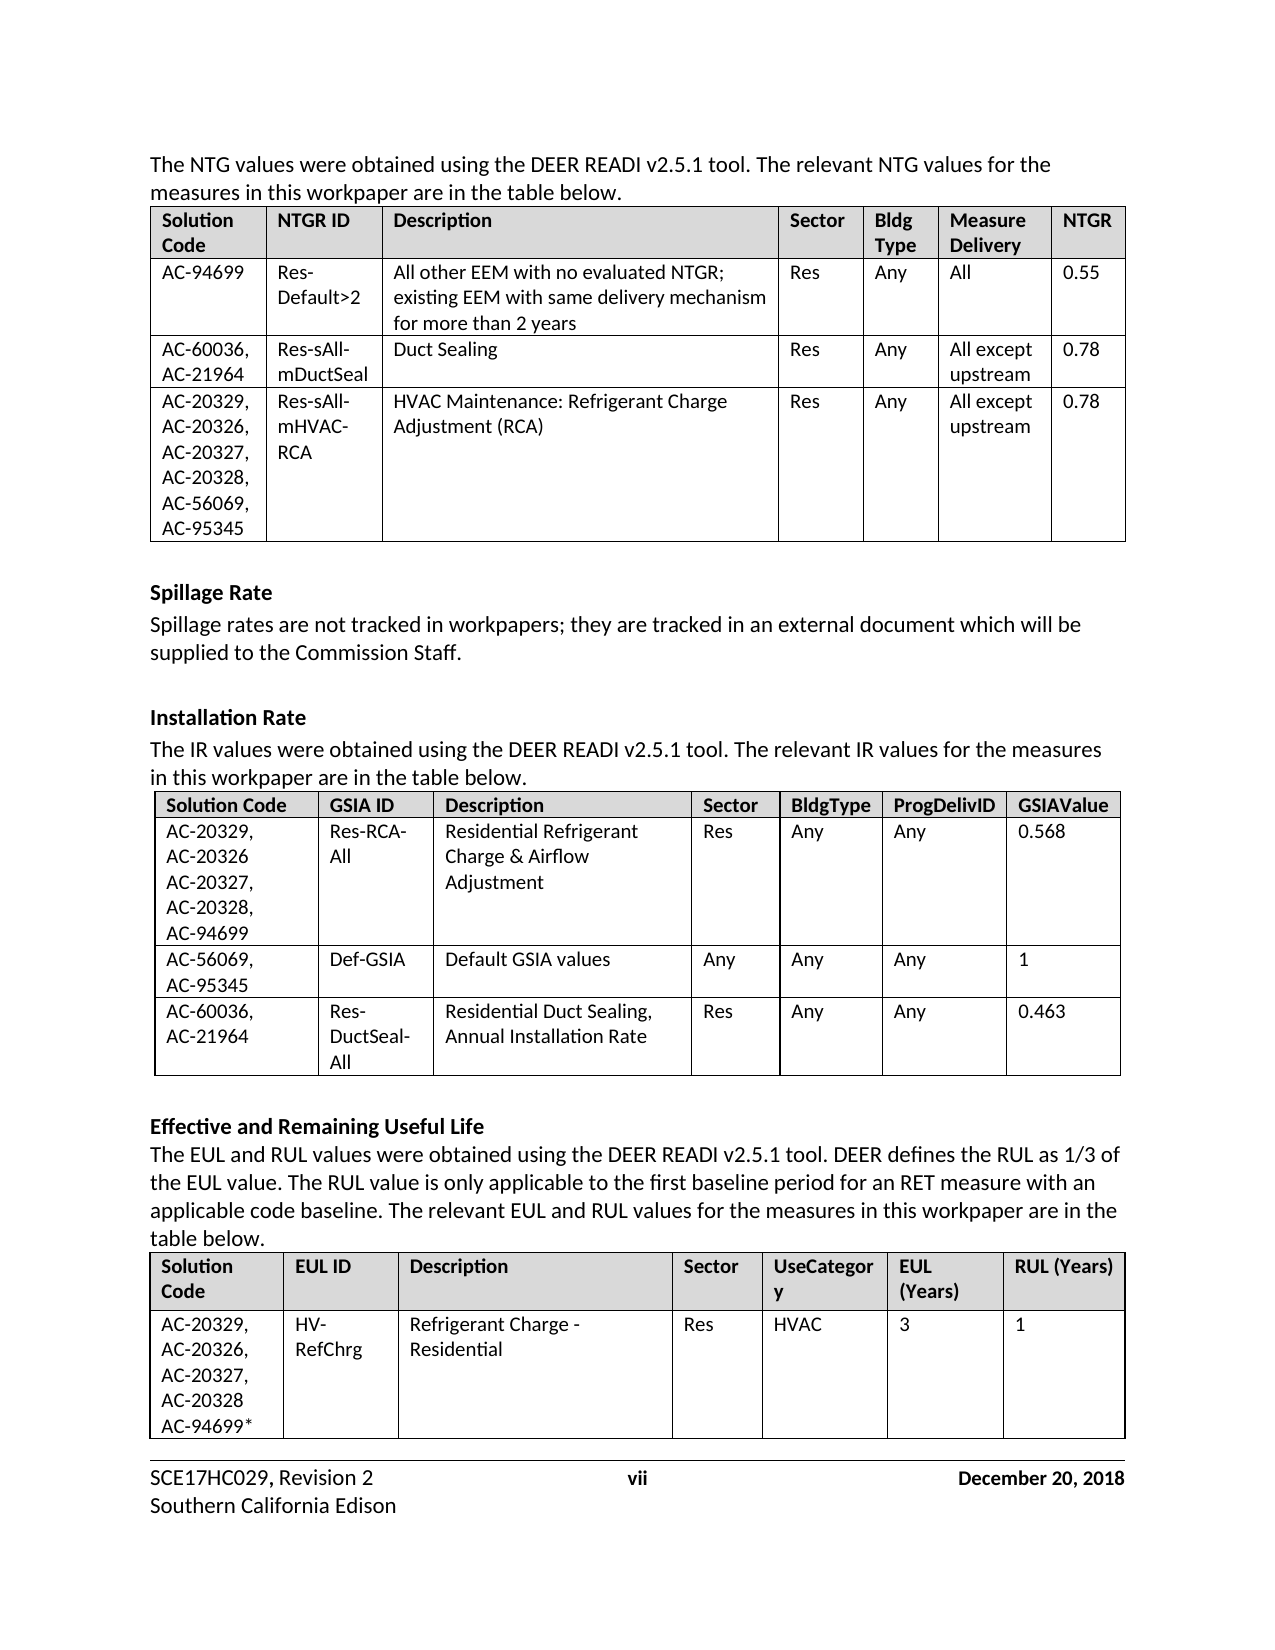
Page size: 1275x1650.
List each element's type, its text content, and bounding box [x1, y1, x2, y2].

table_cell Res [692, 998, 779, 1074]
text Spillage Rate [150, 578, 1125, 606]
table_header Bldg Type [864, 207, 938, 258]
table_cell 0.78 [1052, 336, 1125, 387]
table_cell Res [779, 388, 863, 541]
table_header Solution Code [151, 207, 266, 258]
table_cell 3 [888, 1311, 1003, 1438]
table_cell 0.55 [1052, 259, 1125, 335]
table_cell AC-94699 [151, 259, 266, 335]
table_header Description [383, 207, 778, 258]
table_cell Res-DuctSeal-All [319, 998, 433, 1074]
table_header BldgType [781, 792, 882, 817]
table_header Measure Delivery [939, 207, 1051, 258]
table_header EUL ID [284, 1253, 398, 1310]
table_header Sector [692, 792, 779, 817]
table_cell AC-20329, AC-20326, AC-20327, AC-20328 AC-94699* [151, 1311, 283, 1438]
table_cell Any [864, 259, 938, 335]
table_cell Duct Sealing [383, 336, 778, 387]
text Effective and Remaining Useful Life [150, 1112, 1125, 1140]
table_cell Res-sAll-mHVAC-RCA [267, 388, 382, 541]
table_cell Any [883, 998, 1006, 1074]
table_header NTGR [1052, 207, 1125, 258]
table_cell Refrigerant Charge - Residential [399, 1311, 672, 1438]
table_cell Any [864, 388, 938, 541]
table_cell 0.463 [1007, 998, 1120, 1074]
table_cell All other EEM with no evaluated NTGR; existing EEM with same delivery mechanism for more than 2 years [383, 259, 778, 335]
table_cell Any [883, 818, 1006, 945]
table_cell AC-56069, AC-95345 [156, 946, 318, 997]
table_cell 1 [1007, 946, 1120, 997]
table_header EUL (Years) [888, 1253, 1003, 1310]
table_cell Res-RCA-All [319, 818, 433, 945]
table_cell Res-Default>2 [267, 259, 382, 335]
table_header Solution Code [156, 792, 318, 817]
table_cell HVAC [763, 1311, 887, 1438]
table_cell Res [673, 1311, 762, 1438]
table_cell AC-60036, AC-21964 [156, 998, 318, 1074]
table_header GSIA ID [319, 792, 433, 817]
table_header UseCategory [763, 1253, 887, 1310]
table_cell Res [692, 818, 779, 945]
table_cell Res-sAll-mDuctSeal [267, 336, 382, 387]
table_cell Any [883, 946, 1006, 997]
table_cell 0.568 [1007, 818, 1120, 945]
table_cell AC-60036, AC-21964 [151, 336, 266, 387]
table_cell Any [781, 998, 882, 1074]
table_cell Residential Refrigerant Charge & Airflow Adjustment [434, 818, 691, 945]
table_cell Any [781, 946, 882, 997]
table_cell 1 [1004, 1311, 1124, 1438]
table_header RUL (Years) [1004, 1253, 1124, 1310]
table_cell HVAC Maintenance: Refrigerant Charge Adjustment (RCA) [383, 388, 778, 541]
text Installation Rate [150, 703, 1125, 731]
table_header Sector [673, 1253, 762, 1310]
table_cell All except upstream [939, 388, 1051, 541]
table_header ProgDelivID [883, 792, 1006, 817]
table_header Sector [779, 207, 863, 258]
text Spillage rates are not tracked in workpapers; they are tracked in an external document which will be supplied to the Commission Staff. [150, 610, 1125, 666]
table_cell HV-RefChrg [284, 1311, 398, 1438]
table_cell AC-20329, AC-20326 AC-20327, AC-20328, AC-94699 [156, 818, 318, 945]
table_cell Residential Duct Sealing, Annual Installation Rate [434, 998, 691, 1074]
table_header Solution Code [151, 1253, 283, 1310]
table_cell Res [779, 336, 863, 387]
table_cell Def-GSIA [319, 946, 433, 997]
table_header GSIAValue [1007, 792, 1120, 817]
table_cell AC-20329, AC-20326, AC-20327, AC-20328, AC-56069, AC-95345 [151, 388, 266, 541]
table_header Description [399, 1253, 672, 1310]
table_cell All except upstream [939, 336, 1051, 387]
table_header Description [434, 792, 691, 817]
table_header NTGR ID [267, 207, 382, 258]
table_cell Any [781, 818, 882, 945]
text The EUL and RUL values were obtained using the DEER READI v2.5.1 tool. DEER defines the RUL as 1/3 of the EUL value. The RUL value is only applicable to the first baseline period for an RET measure with an applicable code baseline. The relevant EUL and RUL values for the measures in this workpaper are in the table below. [150, 1140, 1125, 1252]
text The IR values were obtained using the DEER READI v2.5.1 tool. The relevant IR values for the measures in this workpaper are in the table below. [150, 735, 1125, 791]
table_cell Any [864, 336, 938, 387]
text The NTG values were obtained using the DEER READI v2.5.1 tool. The relevant NTG values for the measures in this workpaper are in the table below. [150, 150, 1125, 206]
table_cell Res [779, 259, 863, 335]
table_cell Default GSIA values [434, 946, 691, 997]
table_cell All [939, 259, 1051, 335]
table_cell Any [692, 946, 779, 997]
table_cell 0.78 [1052, 388, 1125, 541]
